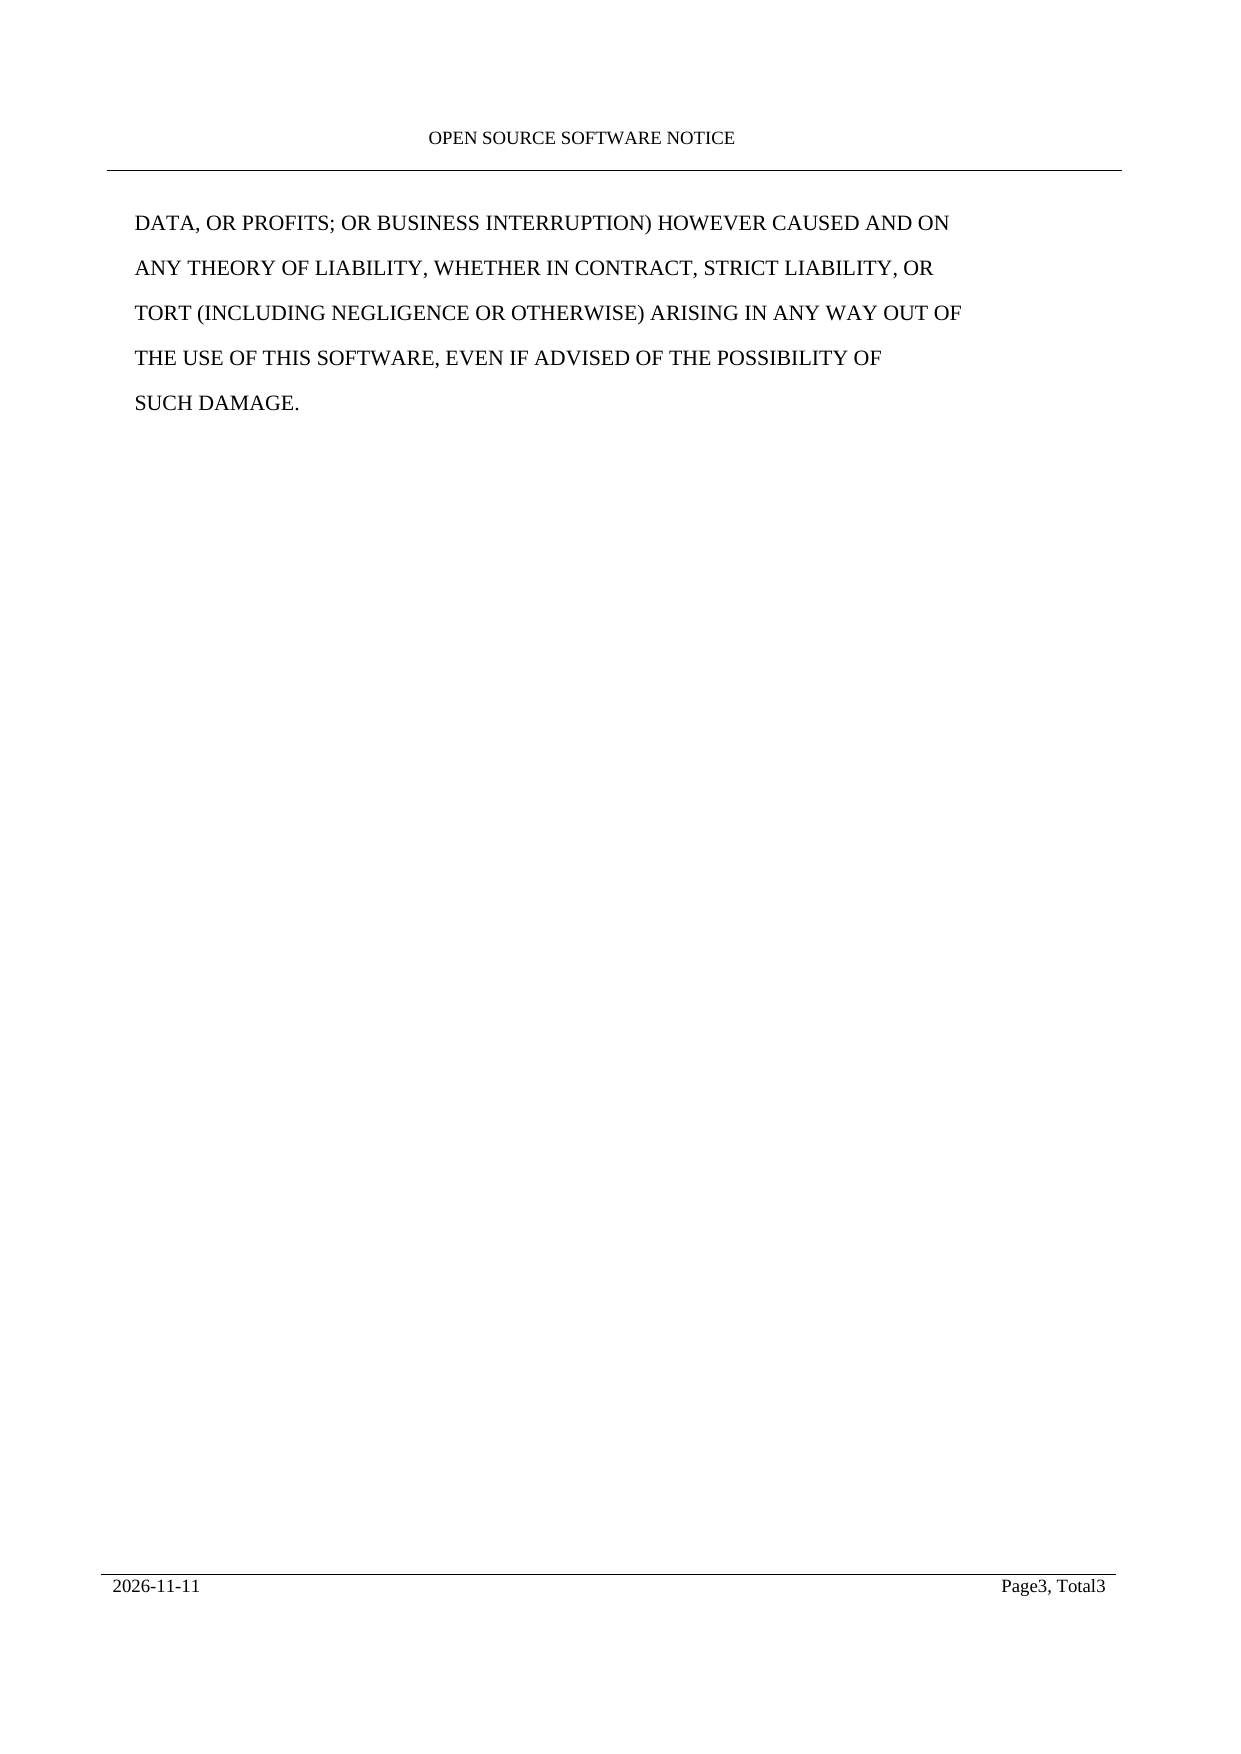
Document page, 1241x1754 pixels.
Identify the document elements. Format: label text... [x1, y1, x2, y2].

text ANY THEORY OF LIABILITY, WHETHER IN CONTRACT, STRICT LIABILITY, OR [112, 251, 1128, 284]
text TORT (INCLUDING NEGLIGENCE OR OTHERWISE) ARISING IN ANY WAY OUT OF [112, 297, 1128, 329]
text DATA, OR PROFITS; OR BUSINESS INTERRUPTION) HOWEVER CAUSED AND ON [112, 206, 1128, 239]
text THE USE OF THIS SOFTWARE, EVEN IF ADVISED OF THE POSSIBILITY OF [112, 342, 1128, 374]
text SUCH DAMAGE. [112, 387, 1128, 468]
